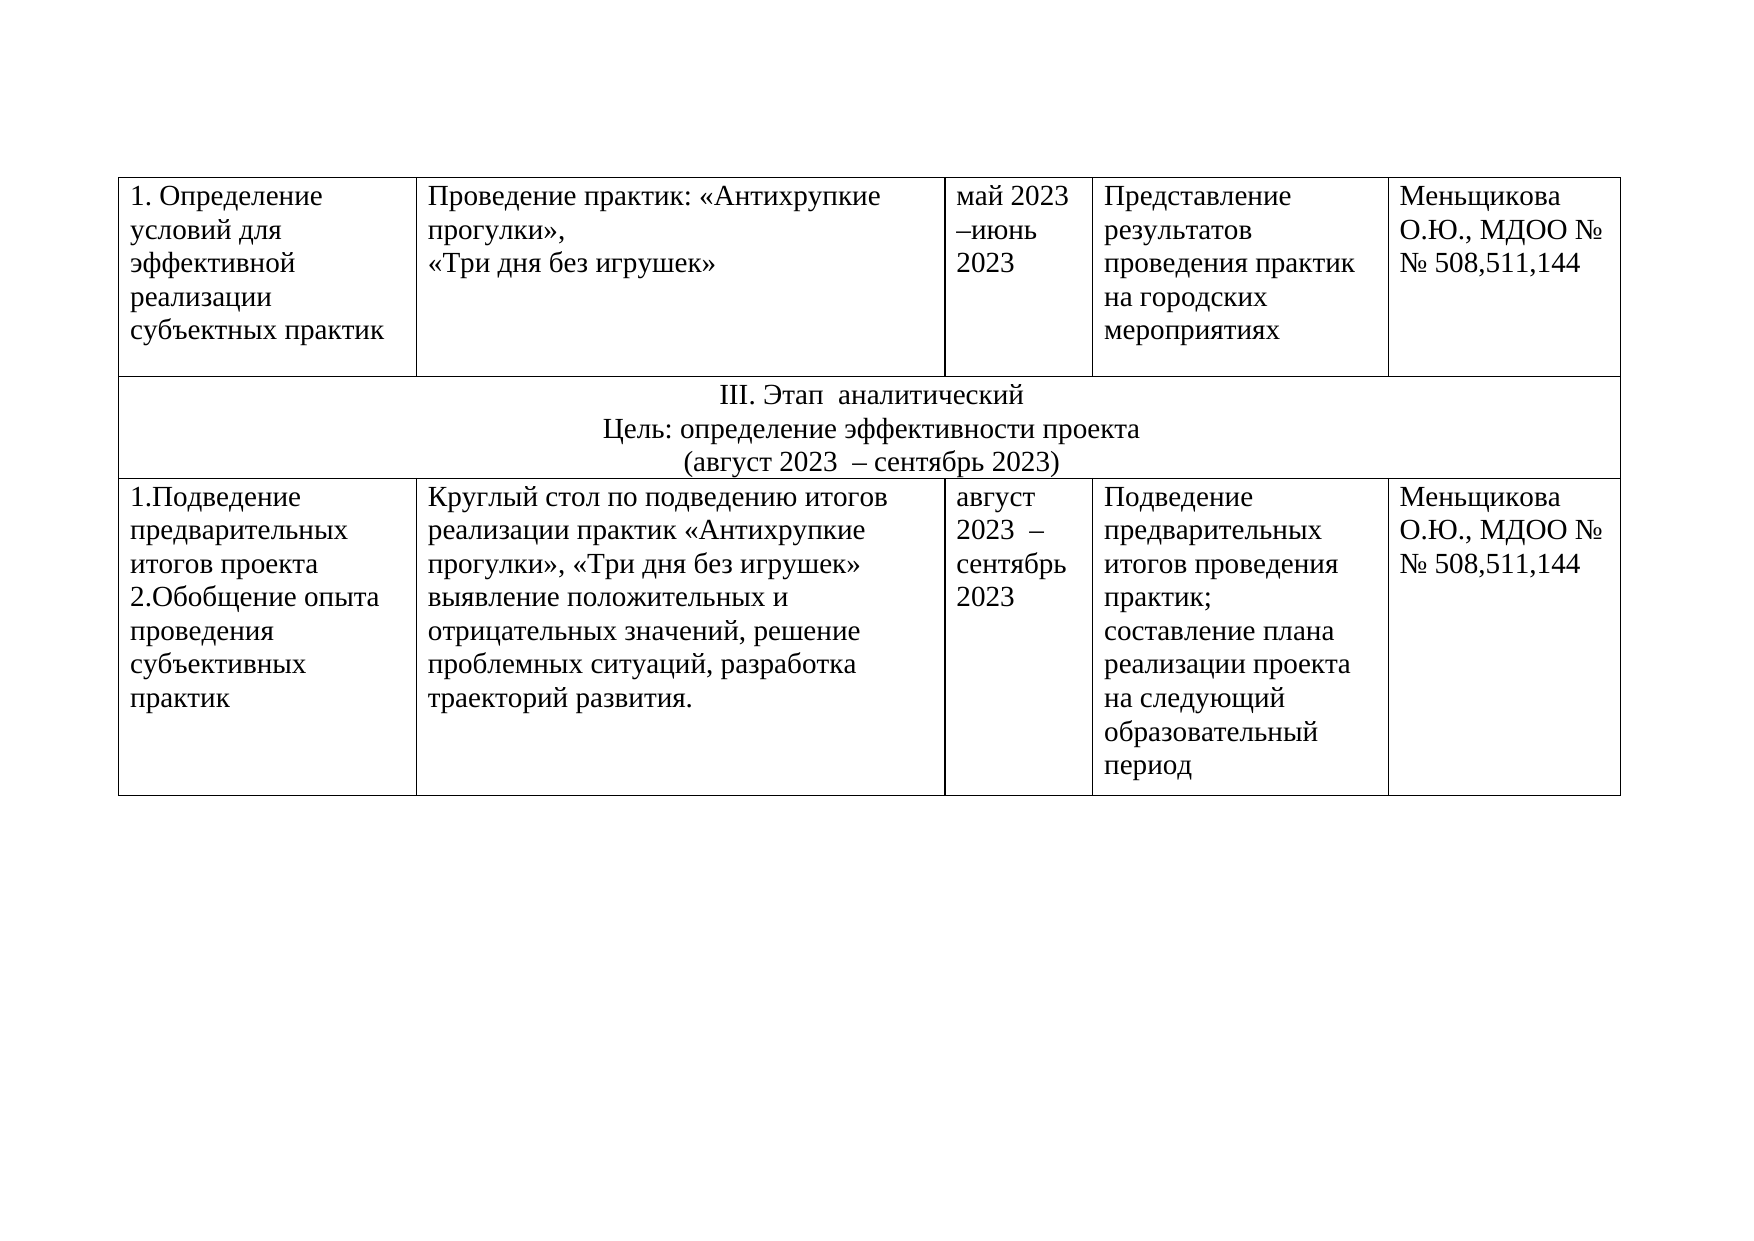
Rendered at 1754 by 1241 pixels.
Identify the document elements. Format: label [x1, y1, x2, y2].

table_header [119, 479, 416, 795]
table_header [1389, 178, 1620, 376]
table_header [946, 479, 1092, 795]
table_header [119, 377, 1620, 478]
table_header [417, 479, 944, 795]
table_header [946, 178, 1092, 376]
table_header [1093, 479, 1388, 795]
table_header [1389, 479, 1620, 795]
table_header [417, 178, 944, 376]
table_header [1093, 178, 1388, 376]
table_header [119, 178, 416, 376]
